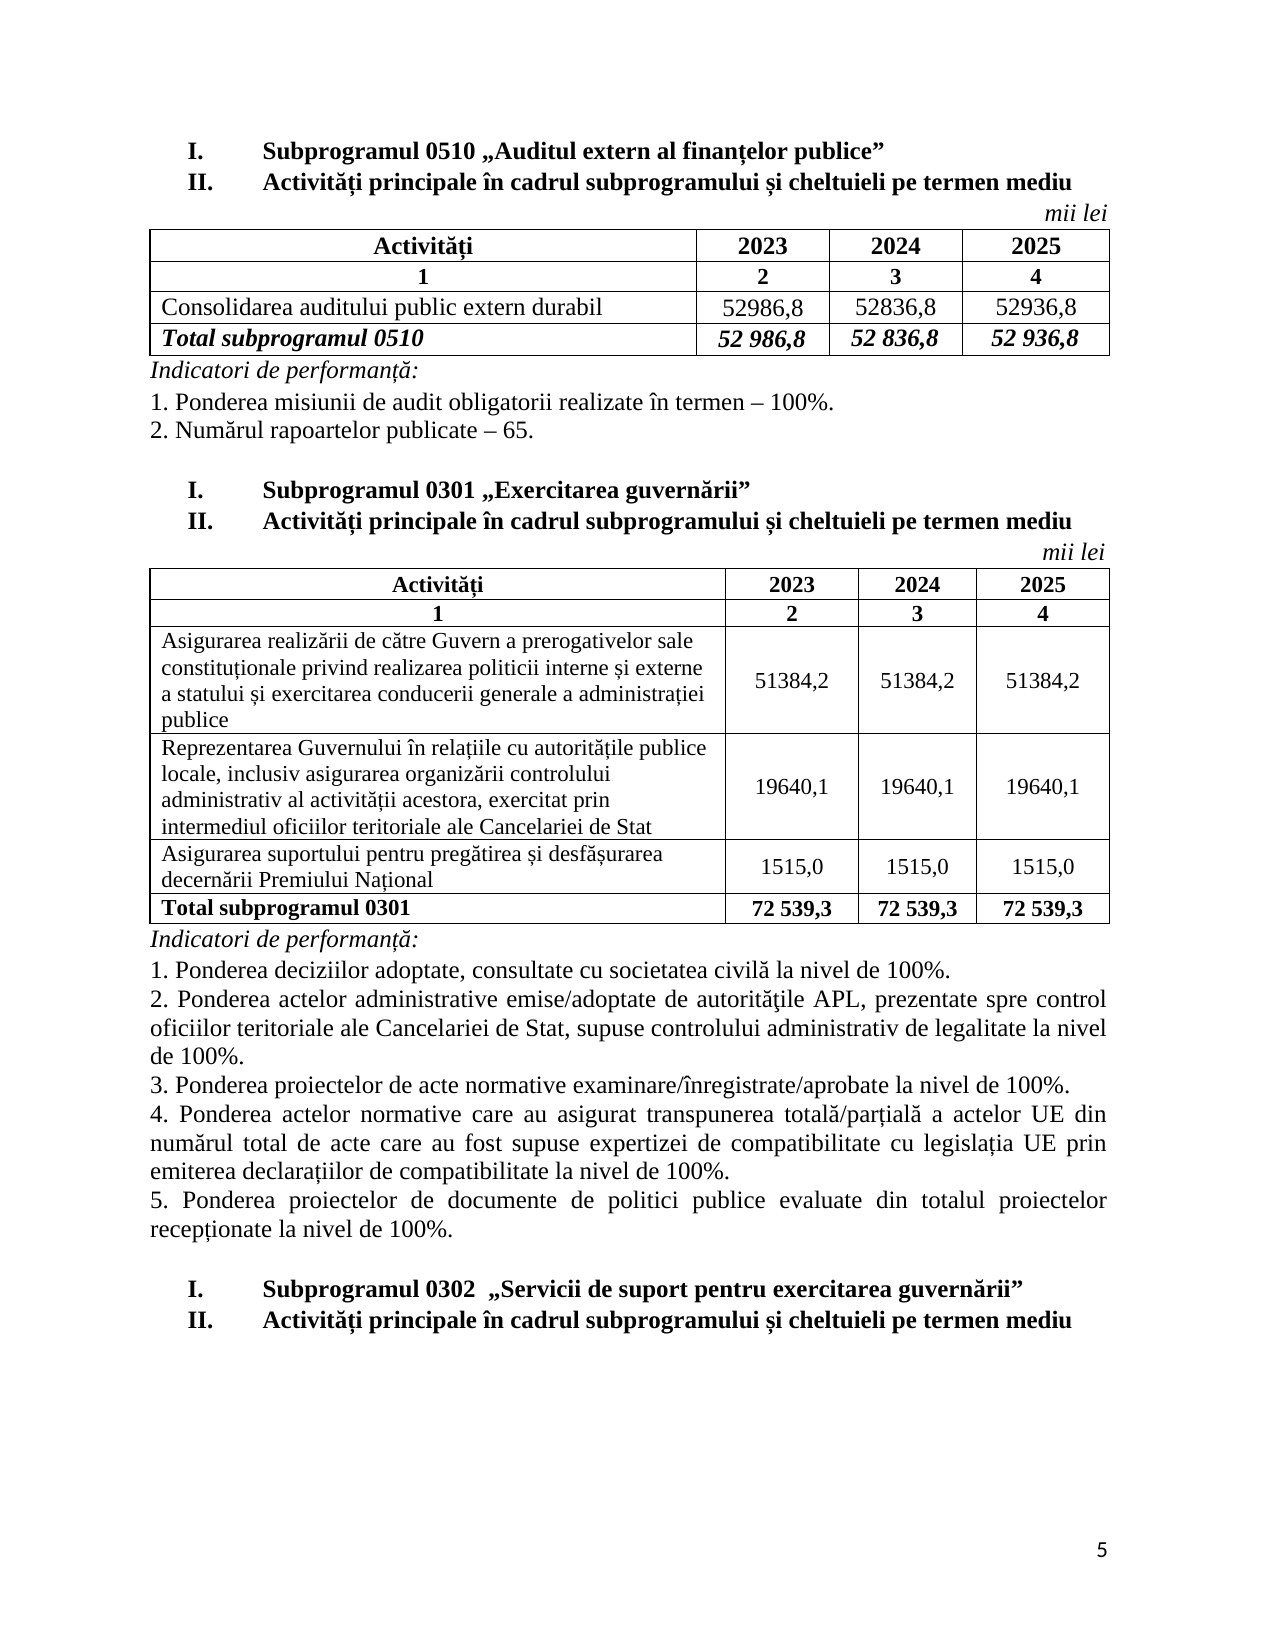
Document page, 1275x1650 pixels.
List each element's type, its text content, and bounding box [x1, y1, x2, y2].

text 4. Ponderea actelor normative care au asigurat transpunerea totală/parțială a actelor UE din numărul total de acte care au fost supuse expertizei de compatibilitate cu legislația UE prin emiterea declarațiilor de compatibilitate la nivel de 100%. [150, 1099, 1107, 1185]
table_cell Total subprogramul 0301 [151, 894, 725, 923]
text 3. Ponderea proiectelor de acte normative examinare/înregistrate/aprobate la nivel de 100%. [150, 1070, 1107, 1099]
text mii lei [179, 198, 1107, 227]
table_cell Reprezentarea Guvernului în relațiile cu autoritățile publice locale, inclusiv asigurarea organizării controlului administrativ al activității acestora, exercitat prin intermediul oficiilor teritoriale ale Cancelariei de Stat [151, 734, 725, 839]
table_cell 19640,1 [977, 734, 1109, 839]
list Activități principale în cadrul subprogramului și cheltuieli pe termen mediu [187, 1305, 1107, 1333]
table_cell 3 [830, 262, 962, 291]
table_cell 2 [697, 262, 829, 291]
list Subprogramul 0301 „Exercitarea guvernării” [187, 475, 1107, 504]
table_cell 51384,2 [859, 627, 976, 733]
list Activități principale în cadrul subprogramului și cheltuieli pe termen mediu [187, 506, 1107, 535]
table_cell 72 539,3 [977, 894, 1109, 923]
table_cell 19640,1 [726, 734, 858, 839]
table_header 2025 [963, 230, 1109, 261]
text 2. Ponderea actelor administrative emise/adoptate de autorităţile APL, prezentate spre control oficiilor teritoriale ale Cancelariei de Stat, supuse controlului administrativ de legalitate la nivel de 100%. [150, 984, 1107, 1070]
table_cell 52936,8 [963, 292, 1109, 322]
table_cell 52 836,8 [830, 324, 962, 354]
table_cell Asigurarea realizării de către Guvern a prerogativelor sale constituționale privind realizarea politicii interne și externe a statului și exercitarea conducerii generale a administrației publice [151, 627, 725, 733]
table_cell 51384,2 [977, 627, 1109, 733]
table_header Activități [151, 569, 725, 598]
text 5. Ponderea proiectelor de documente de politici publice evaluate din totalul proiectelor recepționate la nivel de 100%. [150, 1185, 1107, 1243]
table_header 2024 [859, 569, 976, 598]
table_header Activități [151, 230, 696, 261]
table_cell 51384,2 [726, 627, 858, 733]
text 1. Ponderea deciziilor adoptate, consultate cu societatea civilă la nivel de 100%. [150, 955, 1107, 984]
table_cell Consolidarea auditului public extern durabil [151, 292, 696, 322]
table_header 2023 [697, 230, 829, 261]
text 2. Numărul rapoartelor publicate – 65. [150, 415, 1107, 444]
table_cell 52 986,8 [697, 324, 829, 354]
text mii lei [150, 537, 1107, 566]
table_cell 52986,8 [697, 292, 829, 322]
list Subprogramul 0302 „Servicii de suport pentru exercitarea guvernării” [187, 1274, 1107, 1302]
table_cell 1515,0 [977, 840, 1109, 893]
text Indicatori de performanță: [150, 356, 1107, 384]
table_cell 1 [151, 262, 696, 291]
table_header 2023 [726, 569, 858, 598]
table_cell Asigurarea suportului pentru pregătirea și desfășurarea decernării Premiului Național [151, 840, 725, 893]
table_cell 52836,8 [830, 292, 962, 322]
table_cell 4 [977, 600, 1109, 626]
table_cell 19640,1 [859, 734, 976, 839]
table_cell 1 [151, 600, 725, 626]
table_cell 2 [726, 600, 858, 626]
table_cell 72 539,3 [859, 894, 976, 923]
text 1. Ponderea misiunii de audit obligatorii realizate în termen – 100%. [150, 387, 1107, 415]
table_cell Total subprogramul 0510 [151, 324, 696, 354]
table_header 2025 [977, 569, 1109, 598]
text Indicatori de performanță: [150, 924, 1107, 953]
table_cell 52 936,8 [963, 324, 1109, 354]
list Activități principale în cadrul subprogramului și cheltuieli pe termen mediu [187, 167, 1107, 196]
table_cell 1515,0 [726, 840, 858, 893]
table_cell 72 539,3 [726, 894, 858, 923]
list Subprogramul 0510 „Auditul extern al finanțelor publice” [187, 136, 1107, 165]
table_cell 4 [963, 262, 1109, 291]
table_header 2024 [830, 230, 962, 261]
table_cell 3 [859, 600, 976, 626]
table_cell 1515,0 [859, 840, 976, 893]
